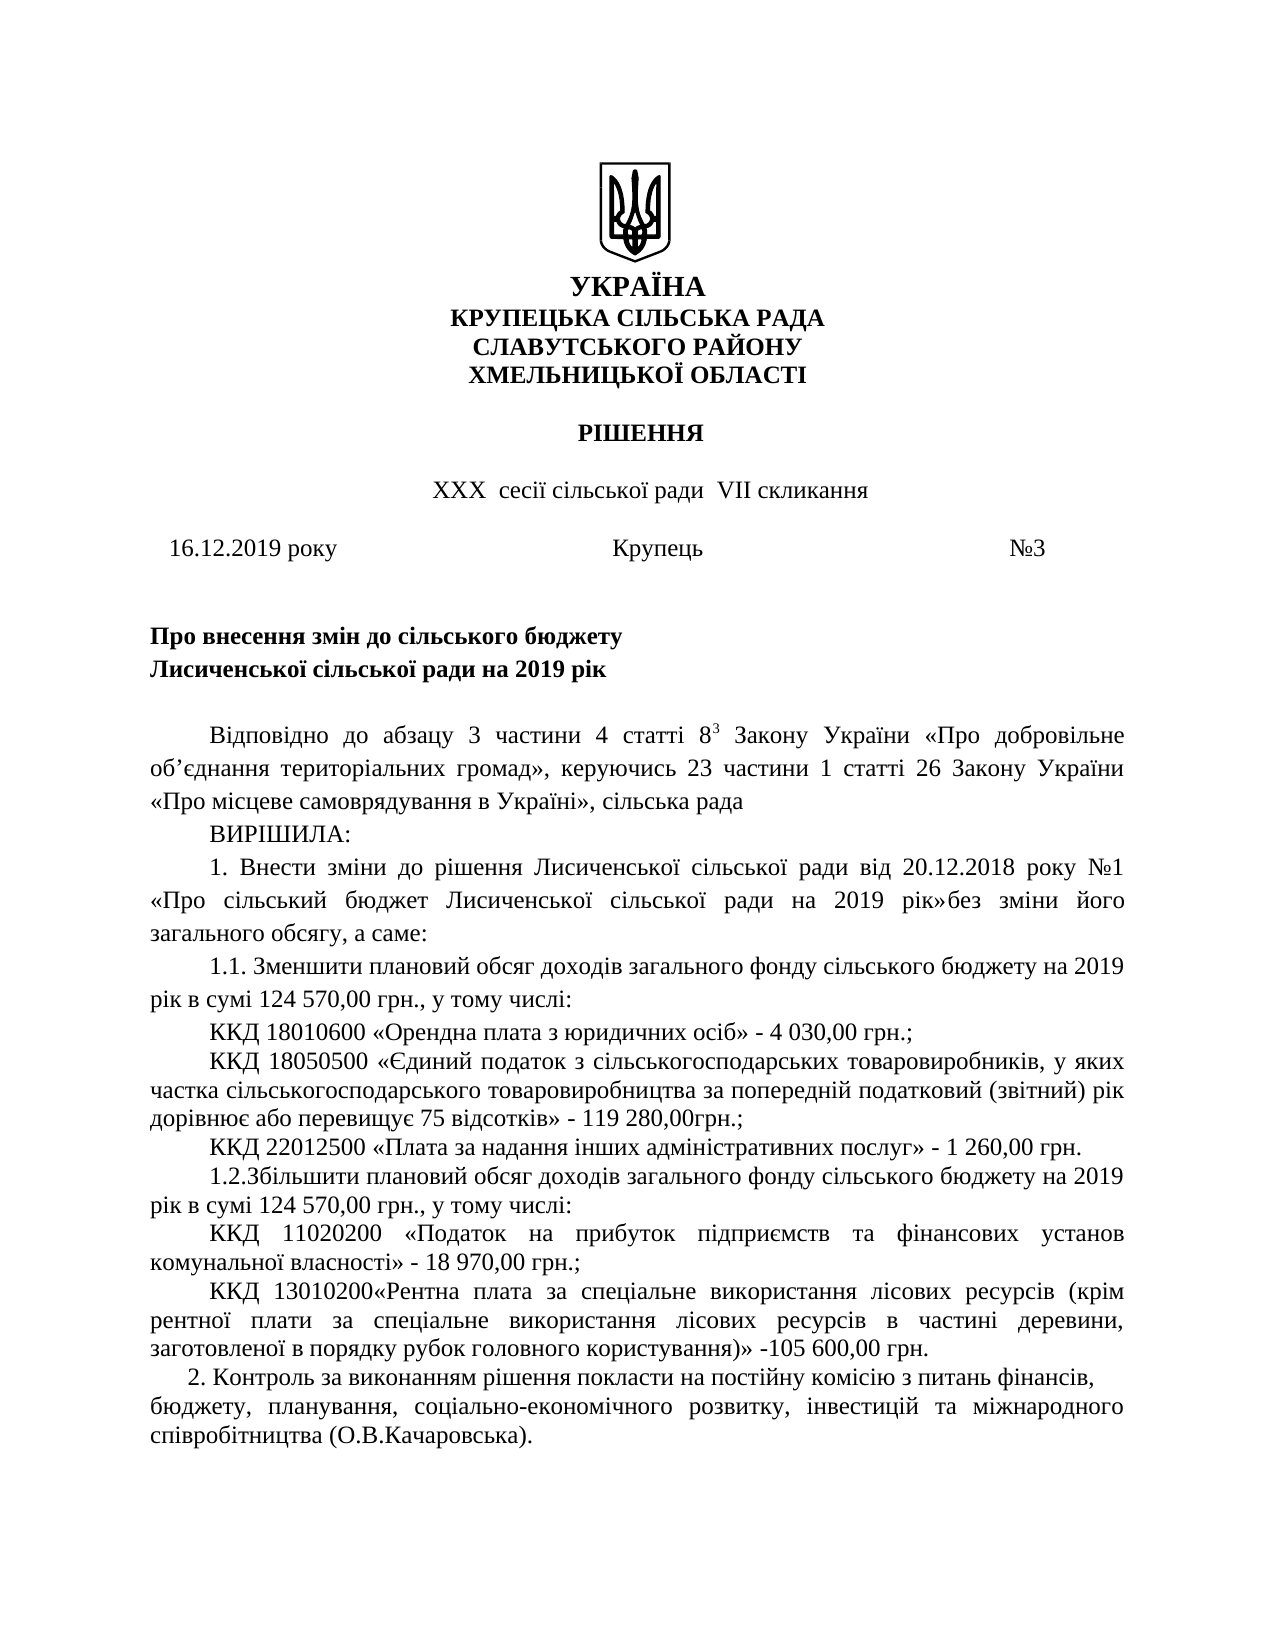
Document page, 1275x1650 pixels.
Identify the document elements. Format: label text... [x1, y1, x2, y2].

text 1.1. Зменшити плановий обсяг доходів загального фонду сільського бюджету на 2019 рік в сумі 124 570,00 грн., у тому числі: [150, 951, 1125, 1013]
text ККД 18010600 «Орендна плата з юридичних осіб» - 4 030,00 грн.; [150, 1017, 1125, 1046]
text ККД 18050500 «Єдиний податок з сільськогосподарських товаровиробників, у яких частка сільськогосподарського товаровиробництва за попередній податковий (звітний) рік дорівнює або перевищує 75 відсотків» - 119 280,00грн.; [150, 1046, 1125, 1132]
text 16.12.2019 року Крупець №3 [150, 533, 1125, 562]
text КРУПЕЦЬКА СІЛЬСЬКА РАДА [150, 303, 1125, 332]
text Відповідно до абзацу 3 частини 4 статті 83 Закону України «Про добровільне об’єднання територіальних громад», керуючись 23 частини 1 статті 26 Закону України «Про місцеве самоврядування в Україні», сільська рада [150, 720, 1125, 815]
text СЛАВУТСЬКОГО РАЙОНУ [150, 332, 1125, 360]
text 1.2.Збільшити плановий обсяг доходів загального фонду сільського бюджету на 2019 рік в сумі 124 570,00 грн., у тому числі: [150, 1161, 1125, 1218]
text Про внесення змін до сільського бюджету [150, 621, 1125, 650]
text 2. Контроль за виконанням рішення покласти на постійну комісію з питань фінансів, [187, 1362, 1125, 1391]
text ХМЕЛЬНИЦЬКОЇ ОБЛАСТІ [150, 360, 1125, 389]
text РІШЕННЯ [150, 418, 1125, 447]
text 1. Внести зміни до рішення Лисиченської сільської ради від 20.12.2018 року №1 «Про сільський бюджет Лисиченської сільської ради на 2019 рік»без зміни його загального обсягу, а саме: [150, 852, 1125, 947]
text УКРАЇНА [150, 269, 1125, 303]
text ККД 13010200«Рентна плата за спеціальне використання лісових ресурсів (крім рентної плати за спеціальне використання лісових ресурсів в частині деревини, заготовленої в порядку рубок головного користування)» -105 600,00 грн. [150, 1276, 1125, 1362]
text ККД 22012500 «Плата за надання інших адміністративних послуг» - 1 260,00 грн. [150, 1132, 1125, 1161]
text Лисиченської сільської ради на 2019 рік [150, 654, 1125, 683]
text ХХХ сесії сільської ради VІІ скликання [150, 475, 1125, 504]
text ВИРІШИЛА: [150, 819, 1125, 848]
text ККД 11020200 «Податок на прибуток підприємств та фінансових установ комунальної власності» - 18 970,00 грн.; [150, 1218, 1125, 1276]
text бюджету, планування, соціально-економічного розвитку, інвестицій та міжнародного співробітництва (О.В.Качаровська). [150, 1391, 1125, 1448]
